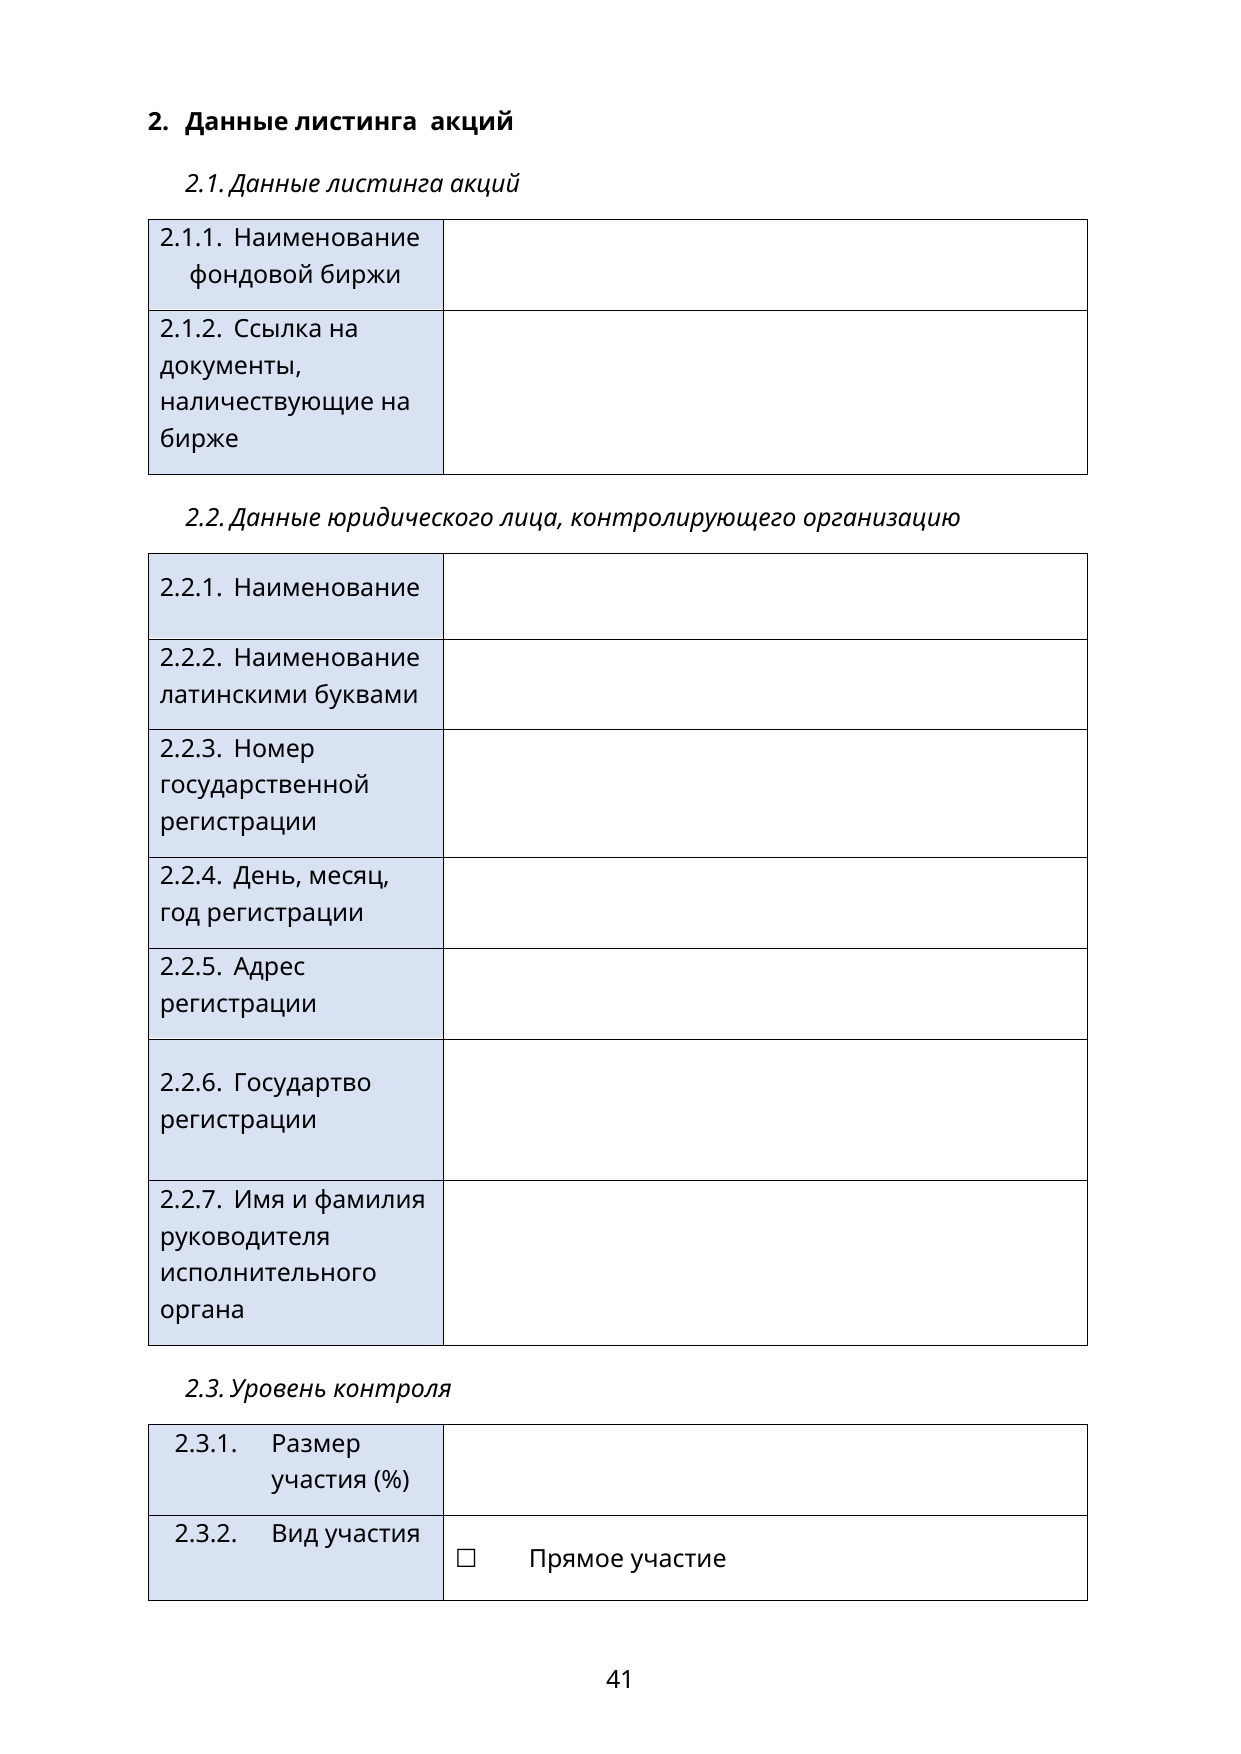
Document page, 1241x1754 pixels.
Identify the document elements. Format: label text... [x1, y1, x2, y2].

table_cell Имя и фамилия руководителя исполнительного органа [149, 1181, 443, 1345]
table_header [444, 220, 1087, 309]
table_cell Вид участия [149, 1516, 443, 1600]
table_header [444, 1425, 1087, 1515]
table_cell Государтво регистрации [149, 1040, 443, 1180]
table_cell [444, 858, 1087, 948]
table_header Наименование фондовой биржи [149, 220, 443, 309]
table_header Наименование [149, 554, 443, 638]
list Данные юридического лица, контролирующего организацию [185, 500, 1092, 534]
table_cell [444, 640, 1087, 729]
table_cell Ссылка на документы, наличествующие на бирже [149, 311, 443, 474]
table_cell [444, 949, 1087, 1038]
table_cell День, месяц, год регистрации [149, 858, 443, 948]
table_cell [444, 1040, 1087, 1180]
list Данные листинга акций [185, 165, 1092, 199]
table_cell [444, 1181, 1087, 1345]
table_header [444, 554, 1087, 638]
table_cell [444, 730, 1087, 857]
table_cell Наименование латинскими буквами [149, 640, 443, 729]
list Данные листинга акций [148, 103, 1092, 137]
table_cell Адрес регистрации [149, 949, 443, 1038]
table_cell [444, 1516, 1087, 1600]
table_cell Номер государственной регистрации [149, 730, 443, 857]
table_cell [444, 311, 1087, 474]
table_header Размер участия (%) [149, 1425, 443, 1515]
list Уровень контроля [185, 1371, 1092, 1405]
